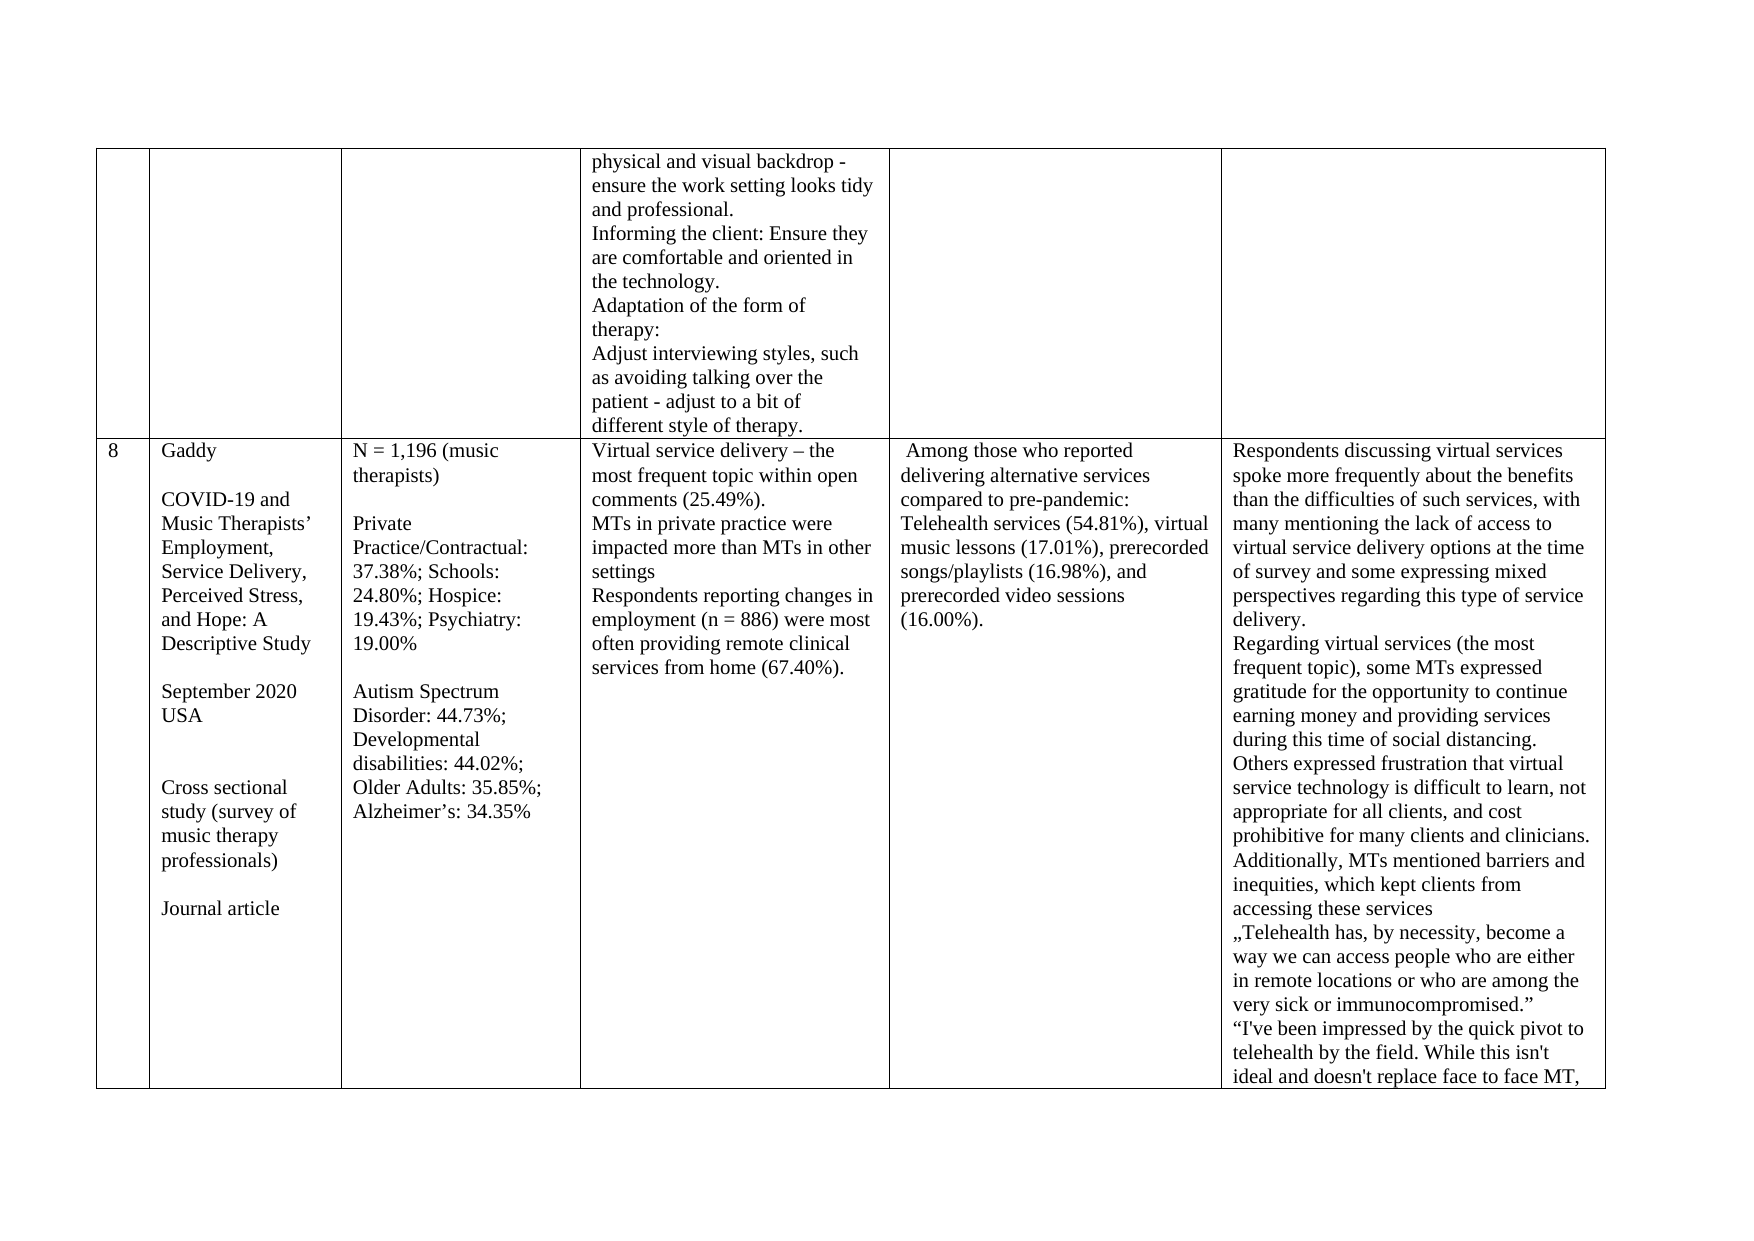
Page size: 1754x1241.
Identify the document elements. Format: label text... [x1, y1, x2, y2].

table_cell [1222, 149, 1605, 437]
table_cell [581, 149, 889, 437]
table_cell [890, 439, 1221, 1088]
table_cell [150, 439, 341, 1088]
table_cell 7 [97, 149, 149, 437]
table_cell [342, 149, 580, 437]
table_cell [150, 149, 341, 437]
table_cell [581, 439, 889, 1088]
table_cell 8 [97, 439, 149, 1088]
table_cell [342, 439, 580, 1088]
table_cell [890, 149, 1221, 437]
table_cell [1222, 439, 1605, 1088]
